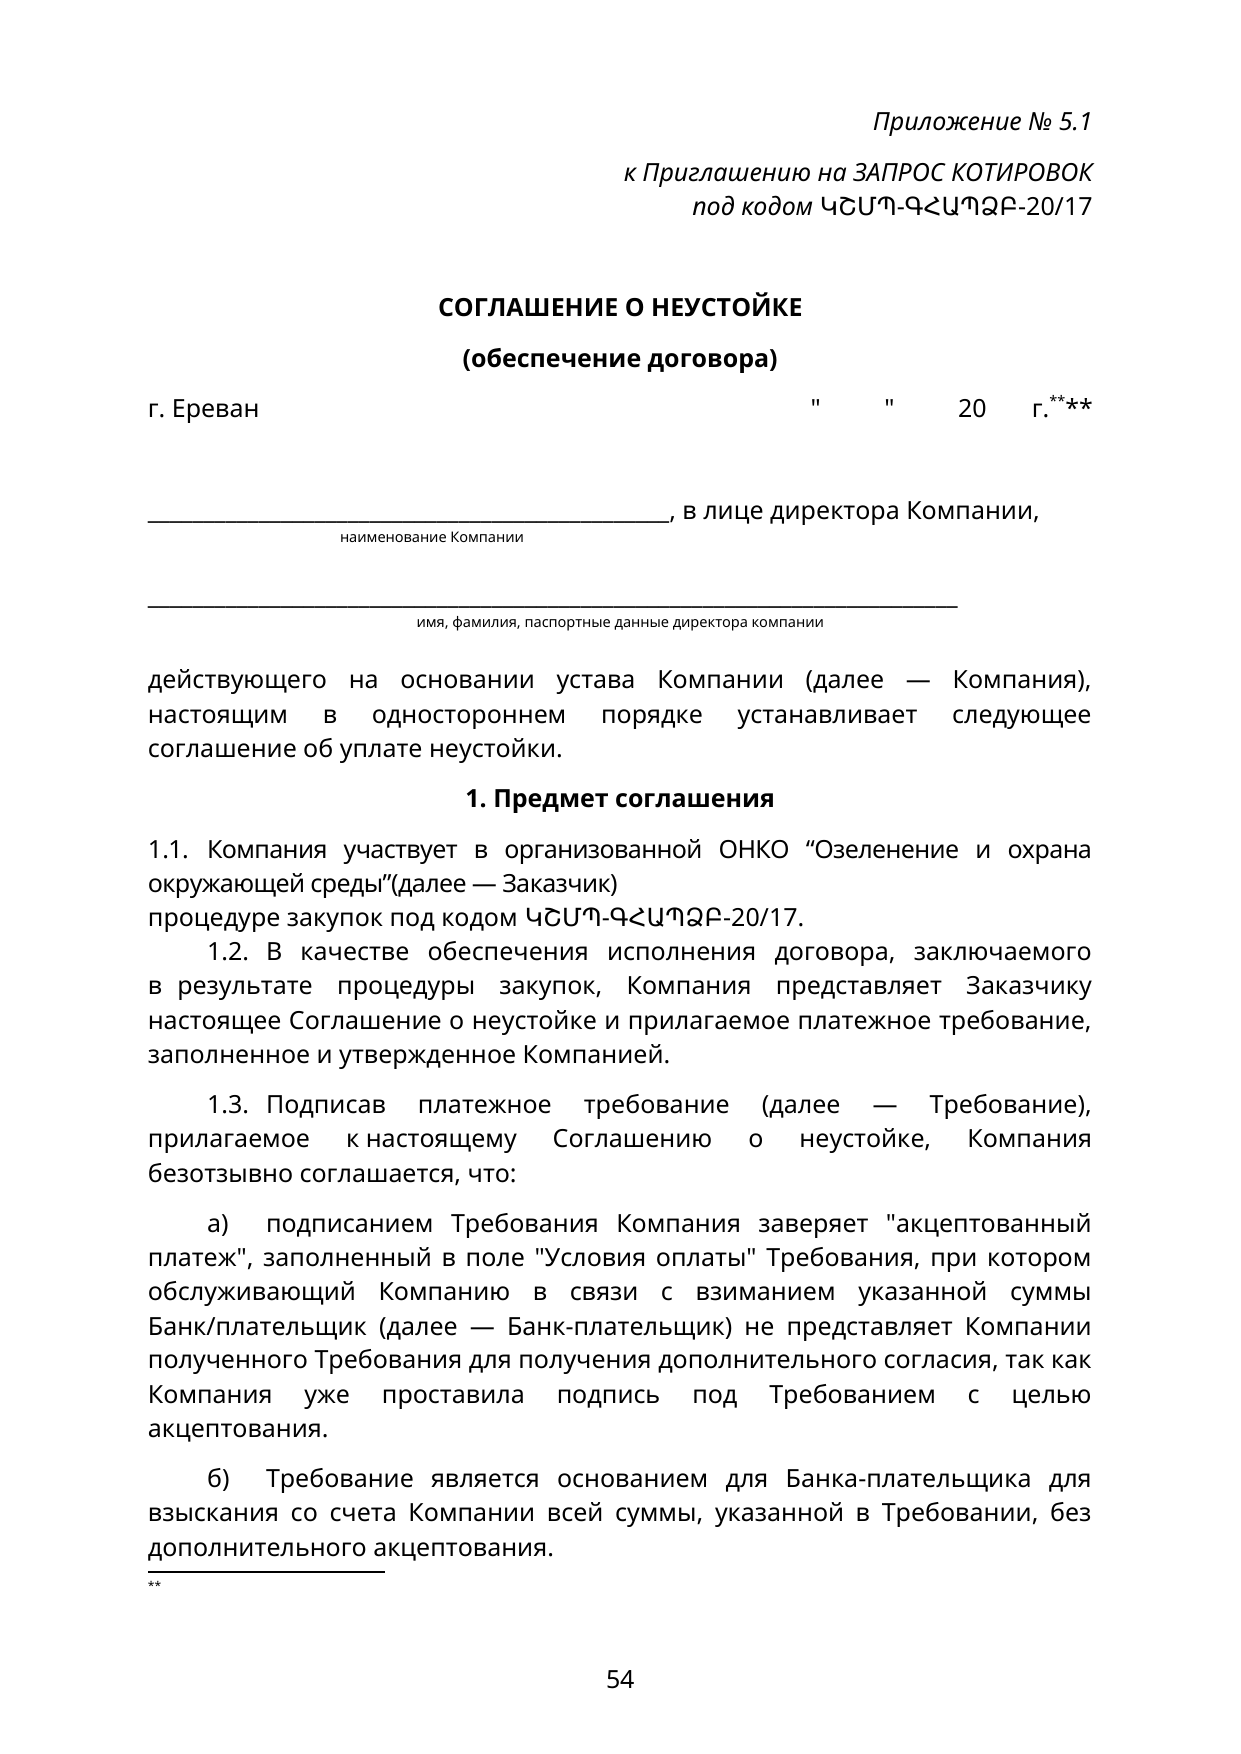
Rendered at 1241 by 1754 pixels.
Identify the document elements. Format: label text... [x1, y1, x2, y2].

table_header " " 20 г.** [635, 391, 1104, 442]
text б) Требование является основанием для Банка-плательщика для взыскания со счета Компании всей суммы, указанной в Требовании, без дополнительного акцептования. [148, 1461, 1092, 1563]
text к Приглашению на ЗАПРОС КОТИРОВОК под кодом ԿՇՄՊ-ԳՀԱՊՁԲ-20/17 [148, 154, 1092, 222]
text действующего на основании устава Компании (далее — Компания), настоящим в одностороннем порядке устанавливает следующее соглашение об уплате неустойки. [148, 662, 1092, 764]
text имя, фамилия, паспортные данные директора компании [148, 611, 1092, 646]
text (обеспечение договора) [148, 340, 1092, 374]
text 1.3. Подписав платежное требование (далее — Требование), прилагаемое к настоящему Соглашению о неустойке, Компания безотзывно соглашается, что: [148, 1087, 1092, 1189]
table_header г. Ереван [136, 391, 635, 442]
text 1.2. В качестве обеспечения исполнения договора, заключаемого в результате процедуры закупок, Компания представляет Заказчику настоящее Соглашение о неустойке и прилагаемое платежное требование, заполненное и утвержденное Компанией. [148, 934, 1092, 1070]
text наименование Компании [340, 527, 1092, 561]
text _______________________________________________, в лице директора Компании, [148, 493, 1092, 527]
text СОГЛАШЕНИЕ О НЕУСТОЙКЕ [148, 290, 1092, 324]
text 1. Предмет соглашения [148, 781, 1092, 815]
text Приложение № 5.1 [148, 103, 1092, 137]
text _________________________________________________________________________ [148, 577, 1092, 611]
text а) подписанием Требования Компания заверяет "акцептованный платеж", заполненный в поле "Условия оплаты" Требования, при котором обслуживающий Компанию в связи с взиманием указанной суммы Банк/плательщик (далее — Банк-плательщик) не представляет Компании полученного Требования для получения дополнительного согласия, так как Компания уже проставила подпись под Требованием с целью акцептования. [148, 1206, 1092, 1444]
text процедуре закупок под кодом ԿՇՄՊ-ԳՀԱՊՁԲ-20/17. [148, 900, 1092, 934]
text 1.1. Компания участвует в организованной ОНКО “Озеленение и охрана окружающей среды”(далее — Заказчик) [148, 832, 1092, 900]
